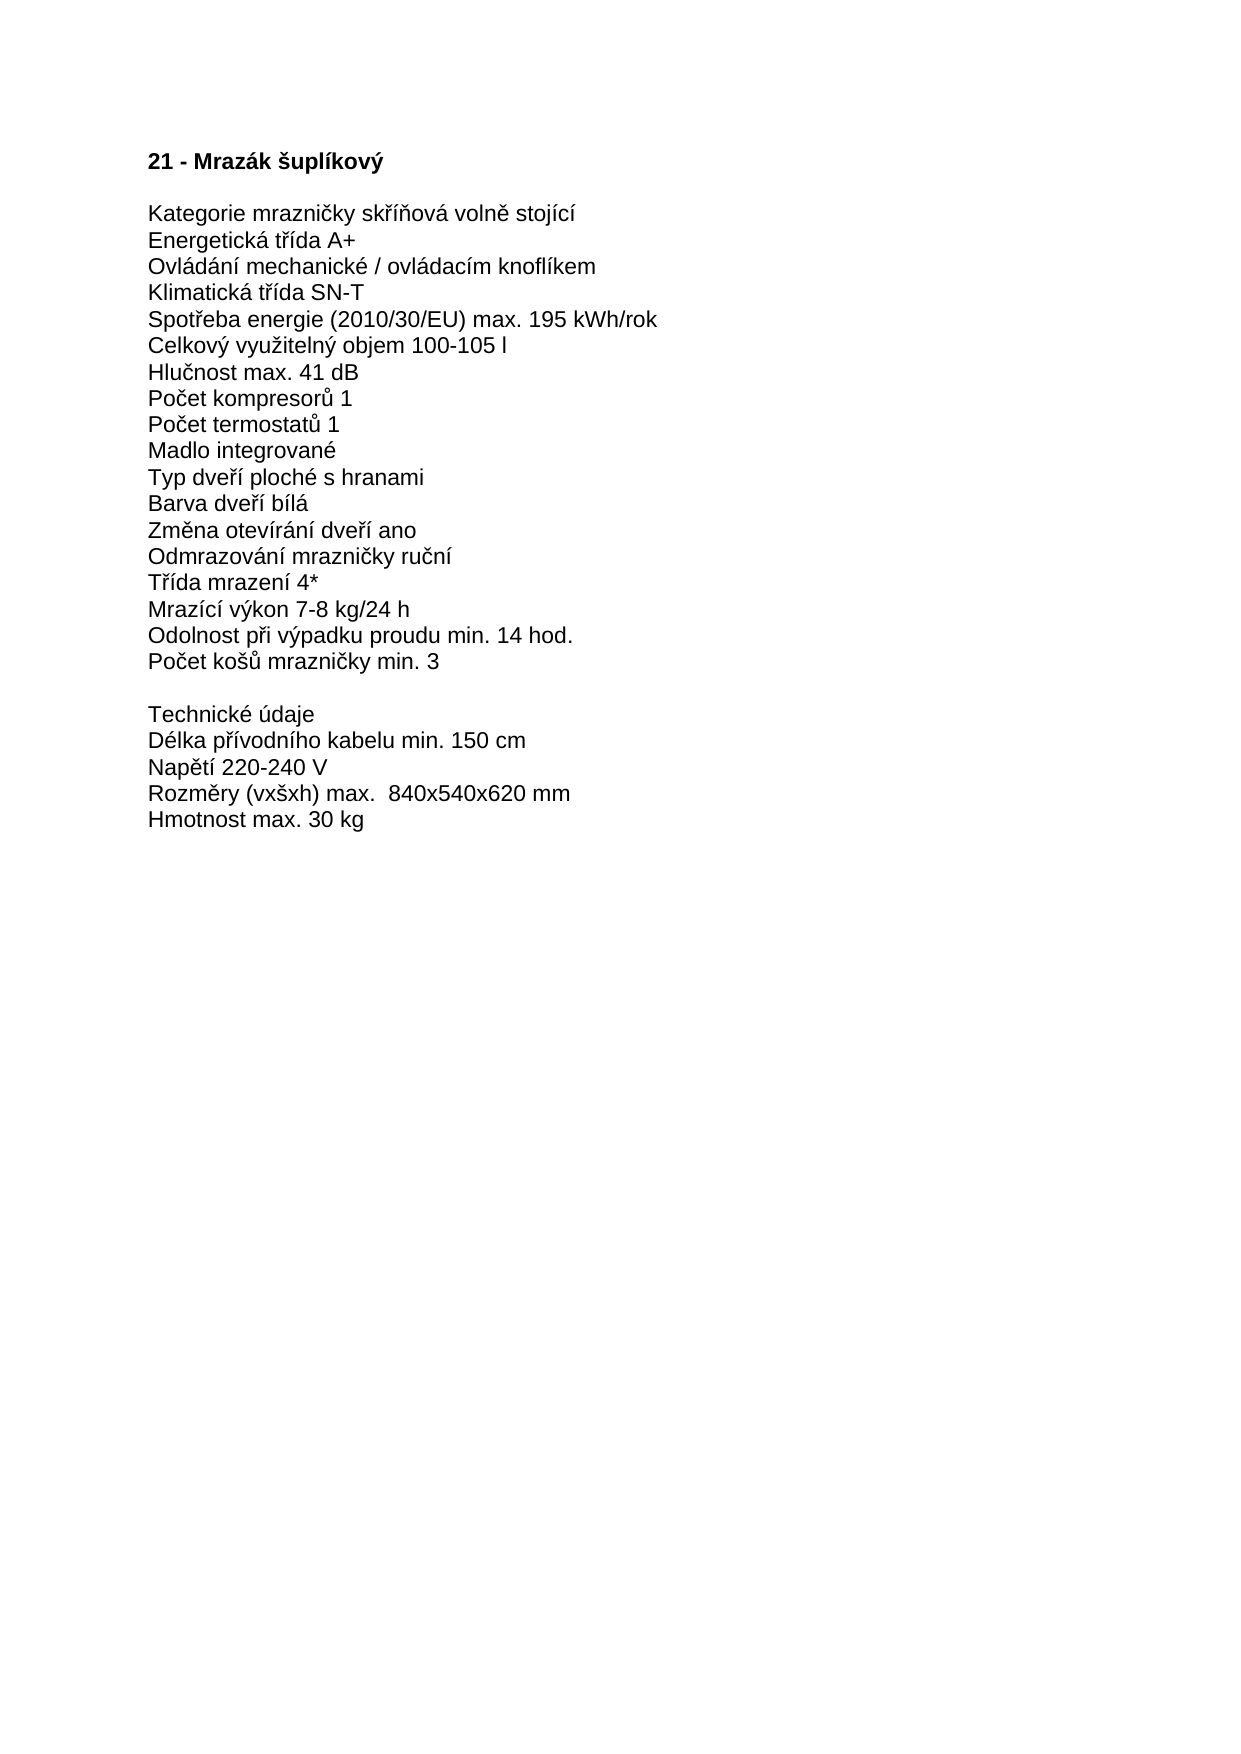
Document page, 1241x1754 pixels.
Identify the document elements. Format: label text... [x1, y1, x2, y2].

text Odmrazování mrazničky ruční [148, 543, 1093, 569]
text Technické údaje [148, 701, 1093, 727]
text Madlo integrované [148, 437, 1093, 464]
text Energetická třída A+ [148, 227, 1093, 253]
text Celkový využitelný objem 100-105 l [148, 332, 1093, 358]
text Počet termostatů 1 [148, 411, 1093, 437]
text Kategorie mrazničky skříňová volně stojící [148, 200, 1093, 227]
text Odolnost při výpadku proudu min. 14 hod. [148, 622, 1093, 648]
text Změna otevírání dveří ano [148, 517, 1093, 543]
text 21 - Mrazák šuplíkový [148, 148, 1093, 174]
text Ovládání mechanické / ovládacím knoflíkem [148, 253, 1093, 279]
text Typ dveří ploché s hranami [148, 464, 1093, 490]
text Počet košů mrazničky min. 3 [148, 648, 1093, 675]
text Rozměry (vxšxh) max. 840x540x620 mm [148, 780, 1093, 806]
text Spotřeba energie (2010/30/EU) max. 195 kWh/rok [148, 306, 1093, 332]
text Hmotnost max. 30 kg [148, 806, 1093, 833]
text Klimatická třída SN-T [148, 279, 1093, 306]
text Napětí 220-240 V [148, 754, 1093, 780]
text Počet kompresorů 1 [148, 385, 1093, 411]
text Barva dveří bílá [148, 490, 1093, 517]
text Mrazící výkon 7-8 kg/24 h [148, 596, 1093, 622]
text Třída mrazení 4* [148, 569, 1093, 596]
text Délka přívodního kabelu min. 150 cm [148, 727, 1093, 754]
text Hlučnost max. 41 dB [148, 358, 1093, 385]
